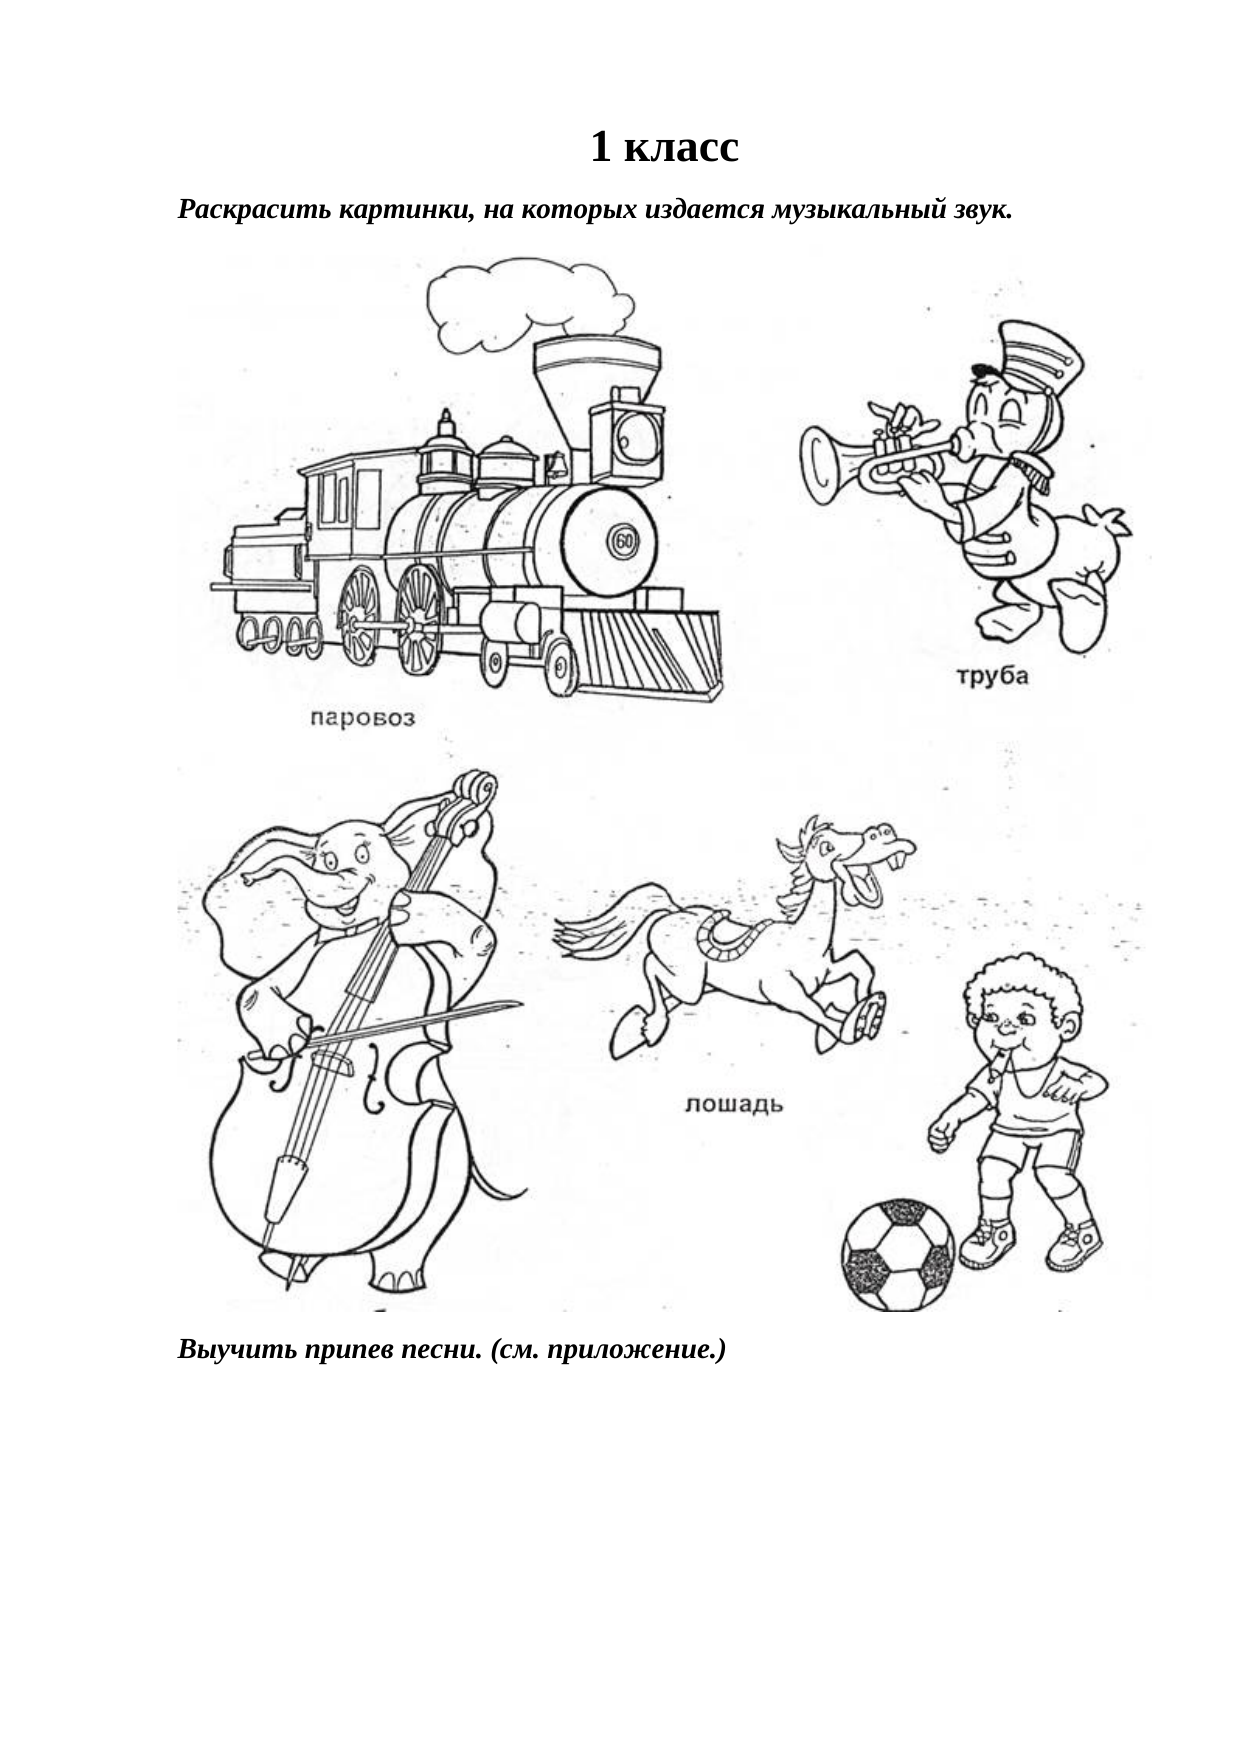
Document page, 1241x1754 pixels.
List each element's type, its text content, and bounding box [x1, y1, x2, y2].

text 1 класс [177, 118, 1152, 171]
text Выучить припев песни. (см. приложение.) [177, 1331, 1152, 1364]
text Раскрасить картинки, на которых издается музыкальный звук. [177, 192, 1152, 225]
picture [177, 244, 1152, 1312]
